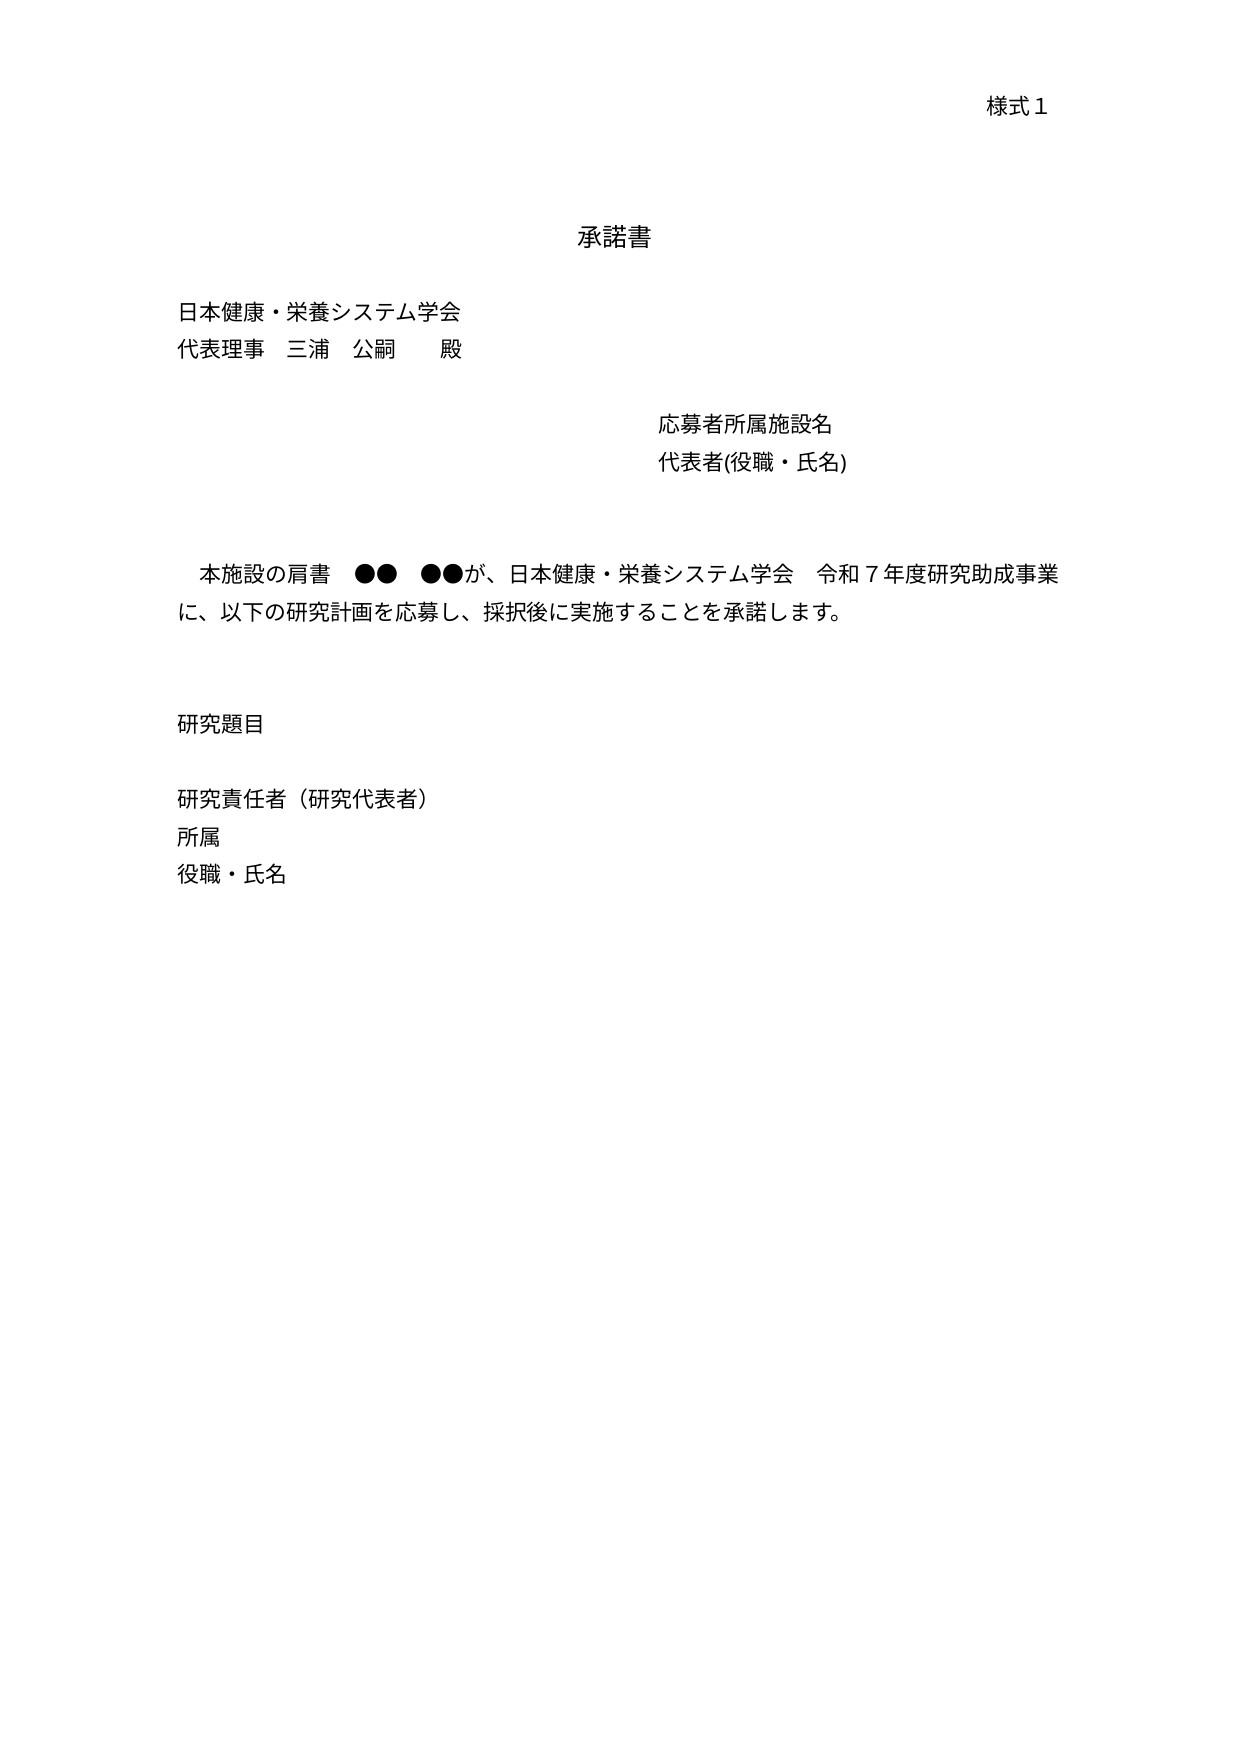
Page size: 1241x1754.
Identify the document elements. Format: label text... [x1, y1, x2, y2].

text 本施設の肩書 ●● ●●が、日本健康・栄養システム学会 令和７年度研究助成事業に、以下の研究計画を応募し、採択後に実施することを承諾します。 [177, 554, 1063, 629]
text 研究題目 [177, 704, 1063, 742]
text 役職・氏名 [177, 854, 1063, 892]
text 代表理事 三浦 公嗣 殿 [177, 329, 1063, 367]
text 日本健康・栄養システム学会 [177, 292, 1063, 329]
text 応募者所属施設名 [177, 404, 1063, 442]
text 承諾書 [177, 217, 1063, 254]
text 代表者(役職・氏名) [177, 442, 1063, 479]
text 所属 [177, 817, 1063, 854]
text 研究責任者（研究代表者） [177, 779, 1063, 817]
